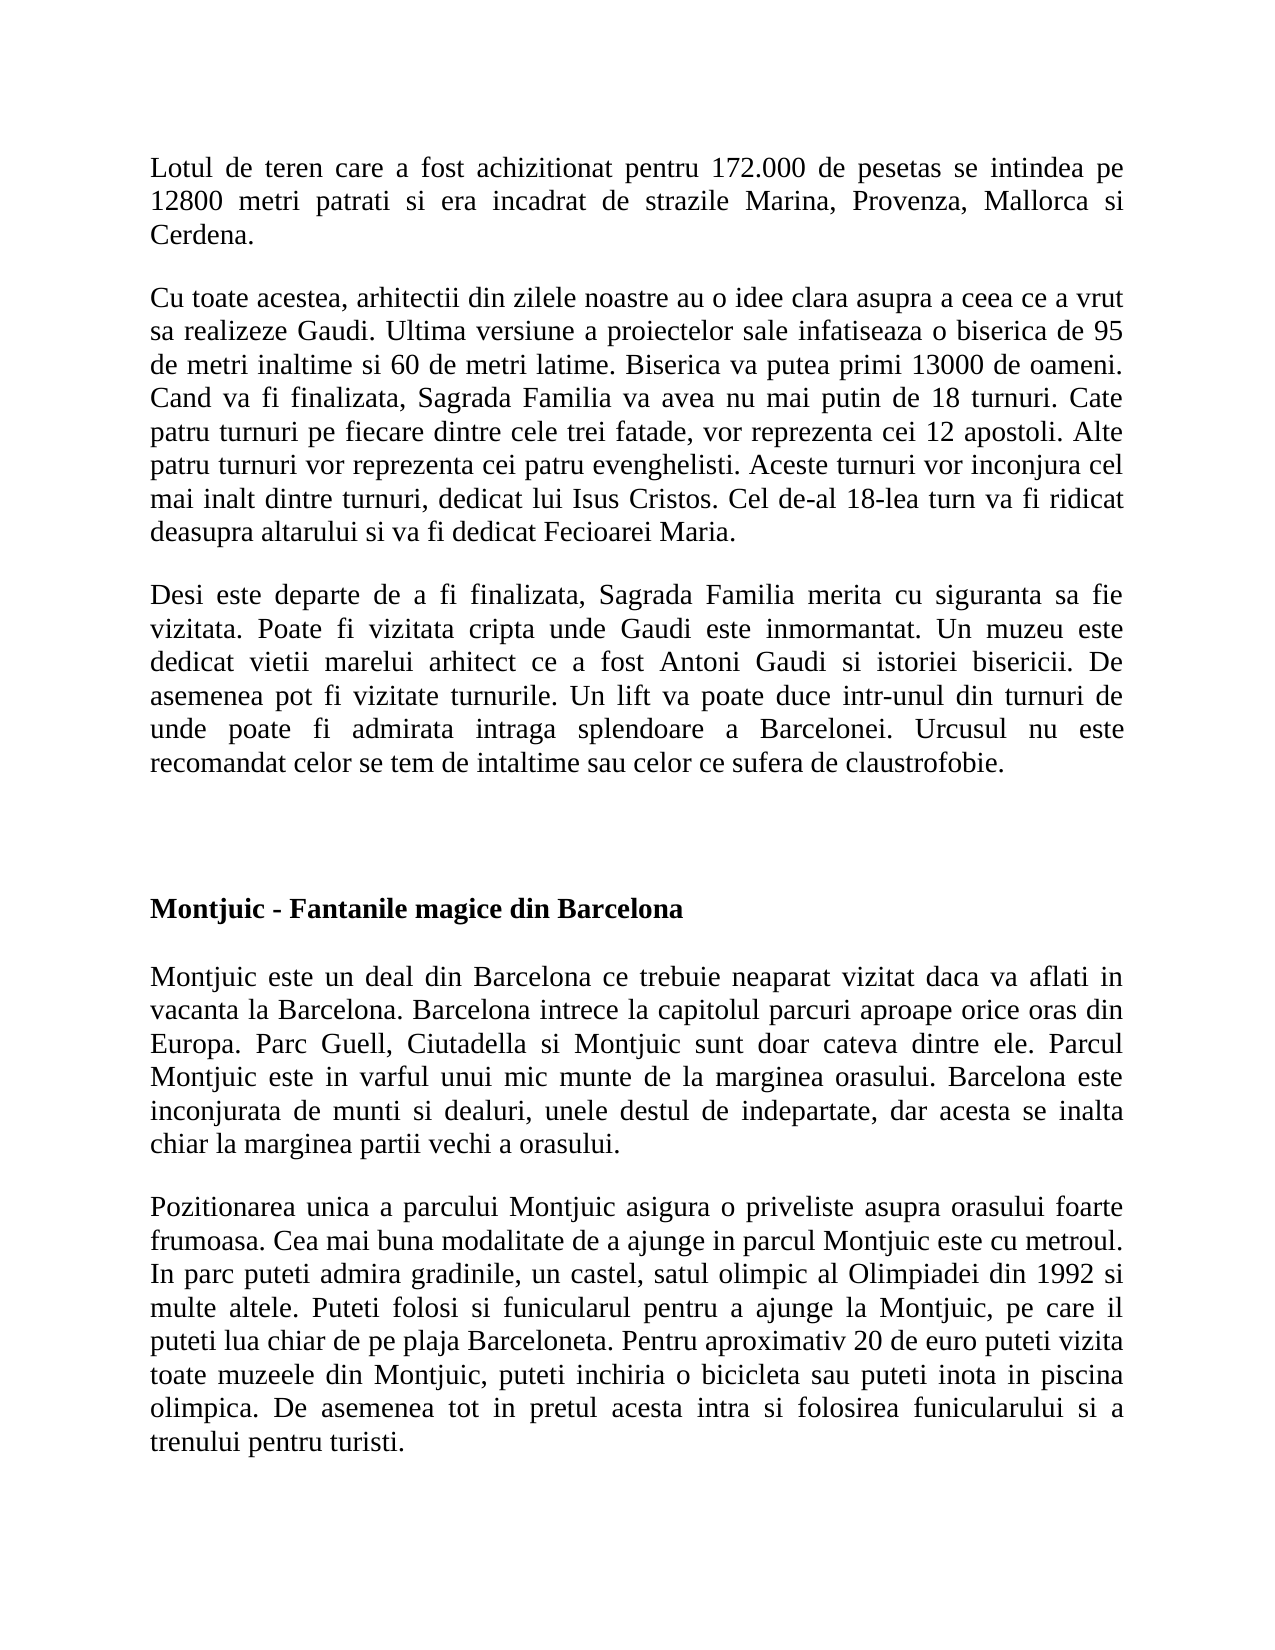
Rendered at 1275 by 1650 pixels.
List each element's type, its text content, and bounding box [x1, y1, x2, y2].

text Cu toate acestea, arhitectii din zilele noastre au o idee clara asupra a ceea ce a vrut sa realizeze Gaudi. Ultima versiune a proiectelor sale infatiseaza o biserica de 95 de metri inaltime si 60 de metri latime. Biserica va putea primi 13000 de oameni. Cand va fi finalizata, Sagrada Familia va avea nu mai putin de 18 turnuri. Cate patru turnuri pe fiecare dintre cele trei fatade, vor reprezenta cei 12 apostoli. Alte patru turnuri vor reprezenta cei patru evenghelisti. Aceste turnuri vor inconjura cel mai inalt dintre turnuri, dedicat lui Isus Cristos. Cel de-al 18-lea turn va fi ridicat deasupra altarului si va fi dedicat Fecioarei Maria. [150, 280, 1125, 548]
text Desi este departe de a fi finalizata, Sagrada Familia merita cu siguranta sa fie vizitata. Poate fi vizitata cripta unde Gaudi este inmormantat. Un muzeu este dedicat vietii marelui arhitect ce a fost Antoni Gaudi si istoriei bisericii. De asemenea pot fi vizitate turnurile. Un lift va poate duce intr-unul din turnuri de unde poate fi admirata intraga splendoare a Barcelonei. Urcusul nu este recomandat celor se tem de intaltime sau celor ce sufera de claustrofobie. [150, 577, 1125, 778]
subtitle Montjuic - Fantanile magice din Barcelona [150, 891, 1125, 925]
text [150, 150, 1125, 251]
text Montjuic este un deal din Barcelona ce trebuie neaparat vizitat daca va aflati in vacanta la Barcelona. Barcelona intrece la capitolul parcuri aproape orice oras din Europa. Parc Guell, Ciutadella si Montjuic sunt doar cateva dintre ele. Parcul Montjuic este in varful unui mic munte de la marginea orasului. Barcelona este inconjurata de munti si dealuri, unele destul de indepartate, dar acesta se inalta chiar la marginea partii vechi a orasului. [150, 959, 1125, 1160]
text Pozitionarea unica a parcului Montjuic asigura o priveliste asupra orasului foarte frumoasa. Cea mai buna modalitate de a ajunge in parcul Montjuic este cu metroul. In parc puteti admira gradinile, un castel, satul olimpic al Olimpiadei din 1992 si multe altele. Puteti folosi si funicularul pentru a ajunge la Montjuic, pe care il puteti lua chiar de pe plaja Barceloneta. Pentru aproximativ 20 de euro puteti vizita toate muzeele din Montjuic, puteti inchiria o bicicleta sau puteti inota in piscina olimpica. De asemenea tot in pretul acesta intra si folosirea funicularului si a trenului pentru turisti. [150, 1189, 1125, 1458]
